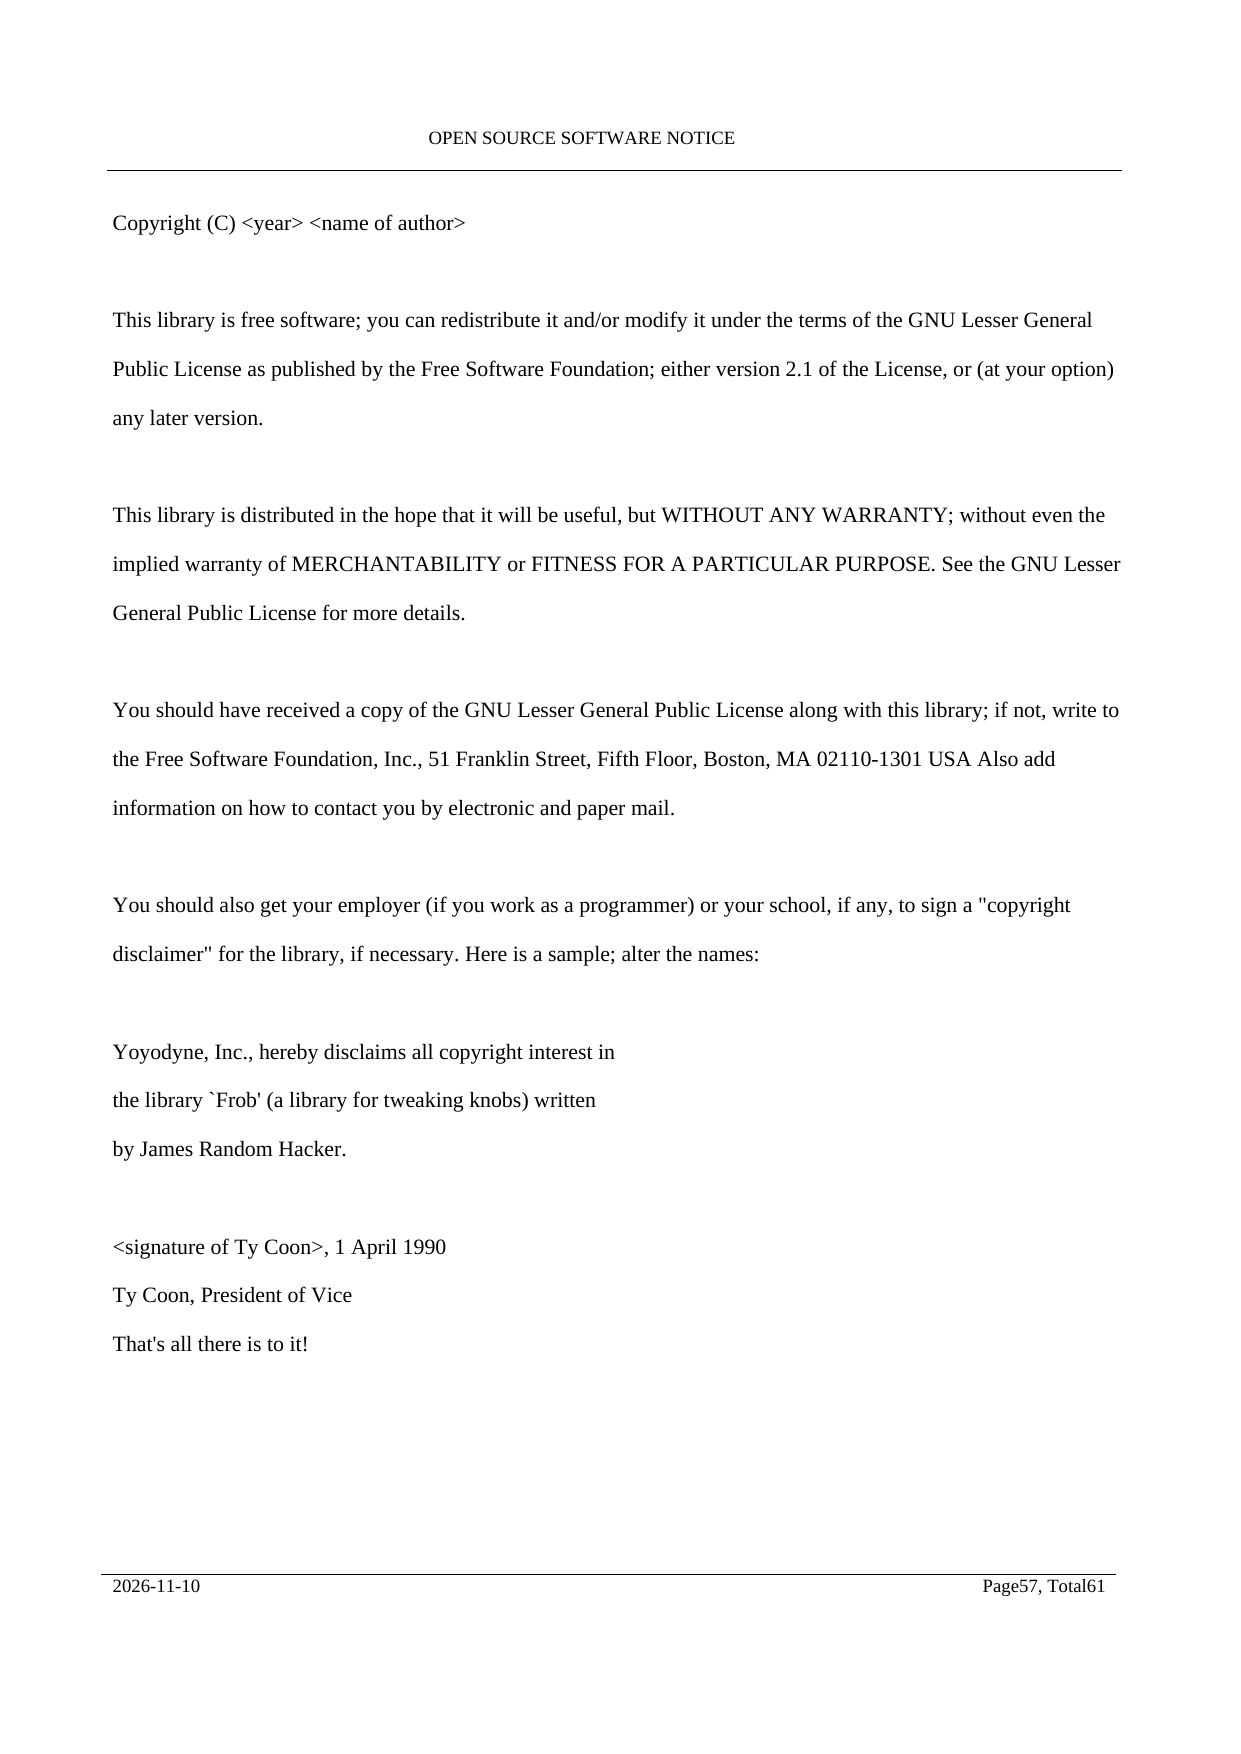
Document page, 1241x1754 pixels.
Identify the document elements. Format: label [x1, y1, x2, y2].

text [112, 206, 1128, 1360]
